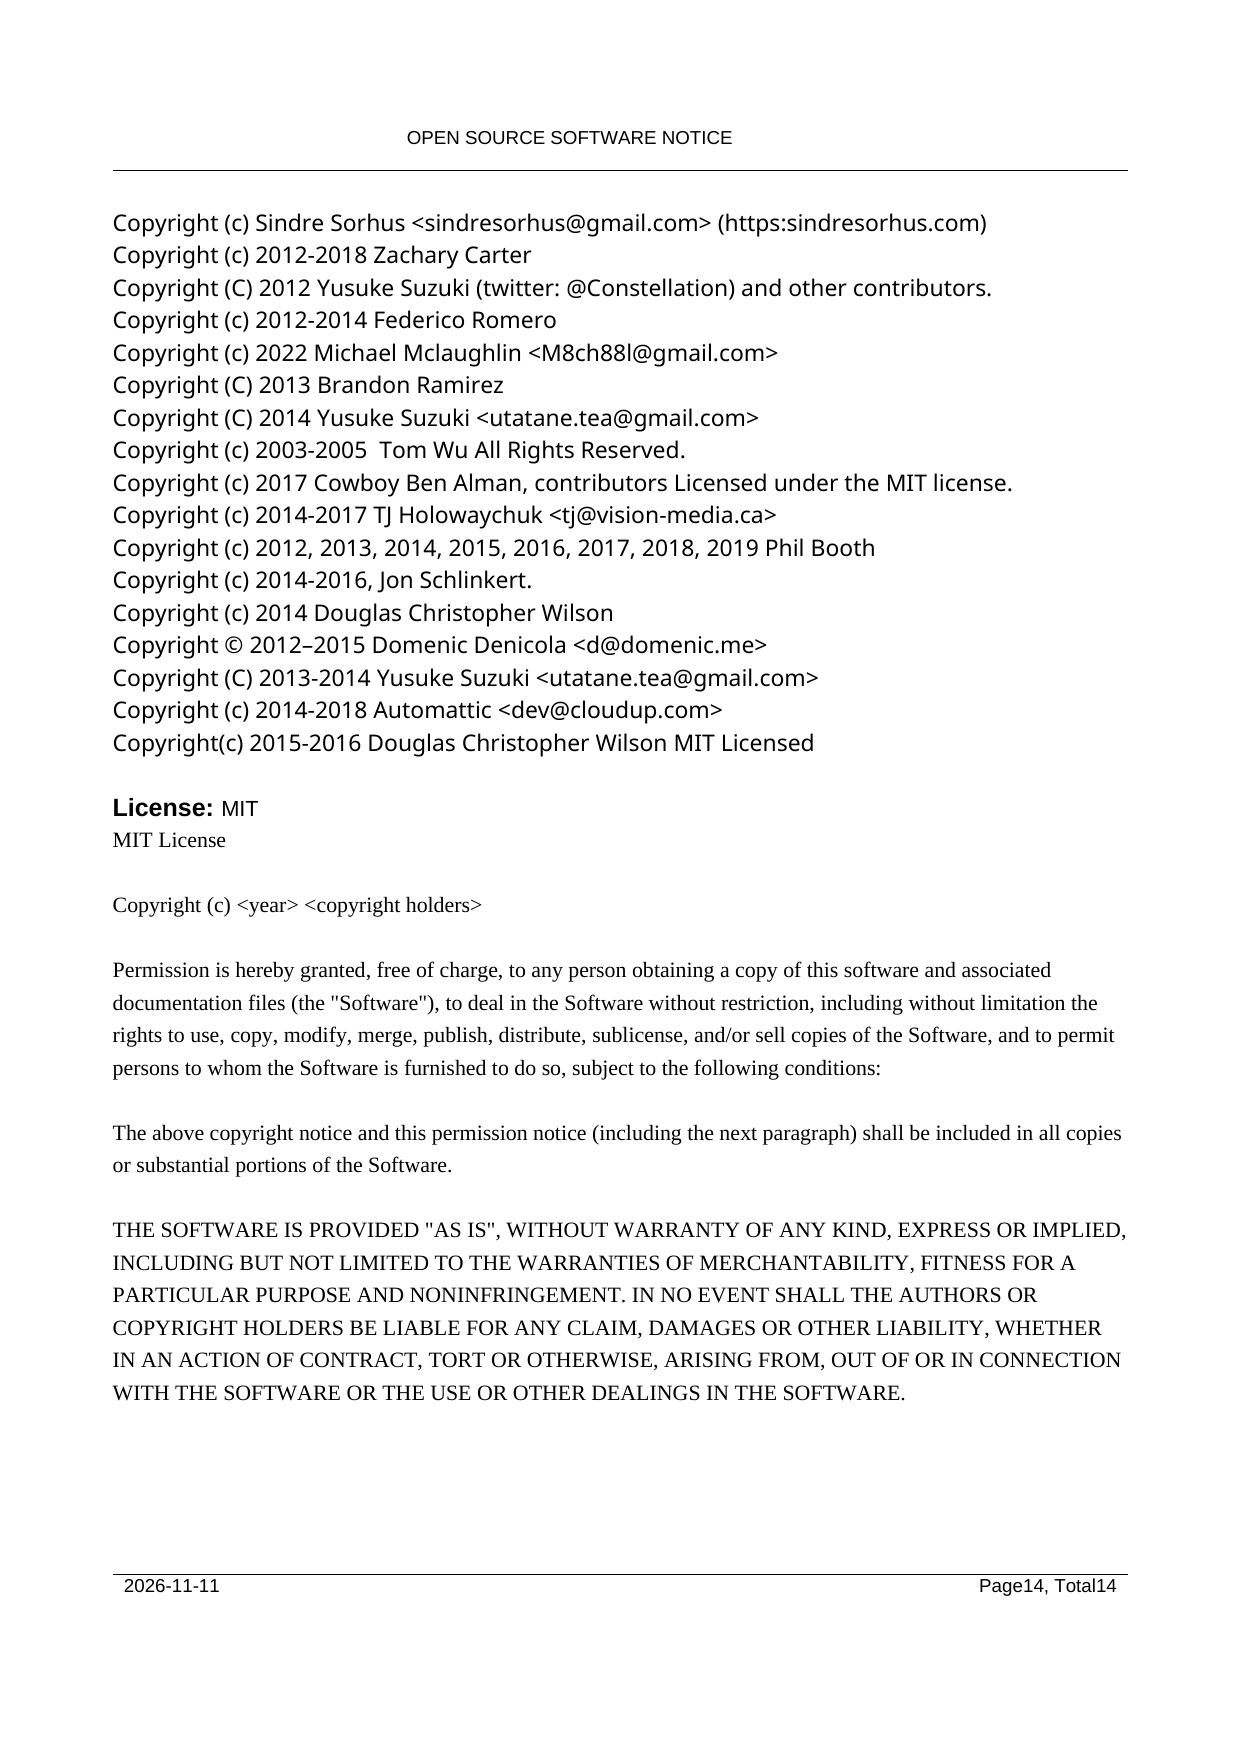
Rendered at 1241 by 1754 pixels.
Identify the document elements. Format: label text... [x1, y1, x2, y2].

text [112, 206, 1128, 791]
text License: MIT [112, 791, 1128, 824]
text MIT License Copyright (c) <year> <copyright holders> Permission is hereby granted, free of charge, to any person obtaining a copy of this software and associated documentation files (the "Software"), to deal in the Software without restriction, including without limitation the rights to use, copy, modify, merge, publish, distribute, sublicense, and/or sell copies of the Software, and to permit persons to whom the Software is furnished to do so, subject to the following conditions: The above copyright notice and this permission notice (including the next paragraph) shall be included in all copies or substantial portions of the Software. THE SOFTWARE IS PROVIDED "AS IS", WITHOUT WARRANTY OF ANY KIND, EXPRESS OR IMPLIED, INCLUDING BUT NOT LIMITED TO THE WARRANTIES OF MERCHANTABILITY, FITNESS FOR A PARTICULAR PURPOSE AND NONINFRINGEMENT. IN NO EVENT SHALL THE AUTHORS OR COPYRIGHT HOLDERS BE LIABLE FOR ANY CLAIM, DAMAGES OR OTHER LIABILITY, WHETHER IN AN ACTION OF CONTRACT, TORT OR OTHERWISE, ARISING FROM, OUT OF OR IN CONNECTION WITH THE SOFTWARE OR THE USE OR OTHER DEALINGS IN THE SOFTWARE. [112, 824, 1128, 1409]
